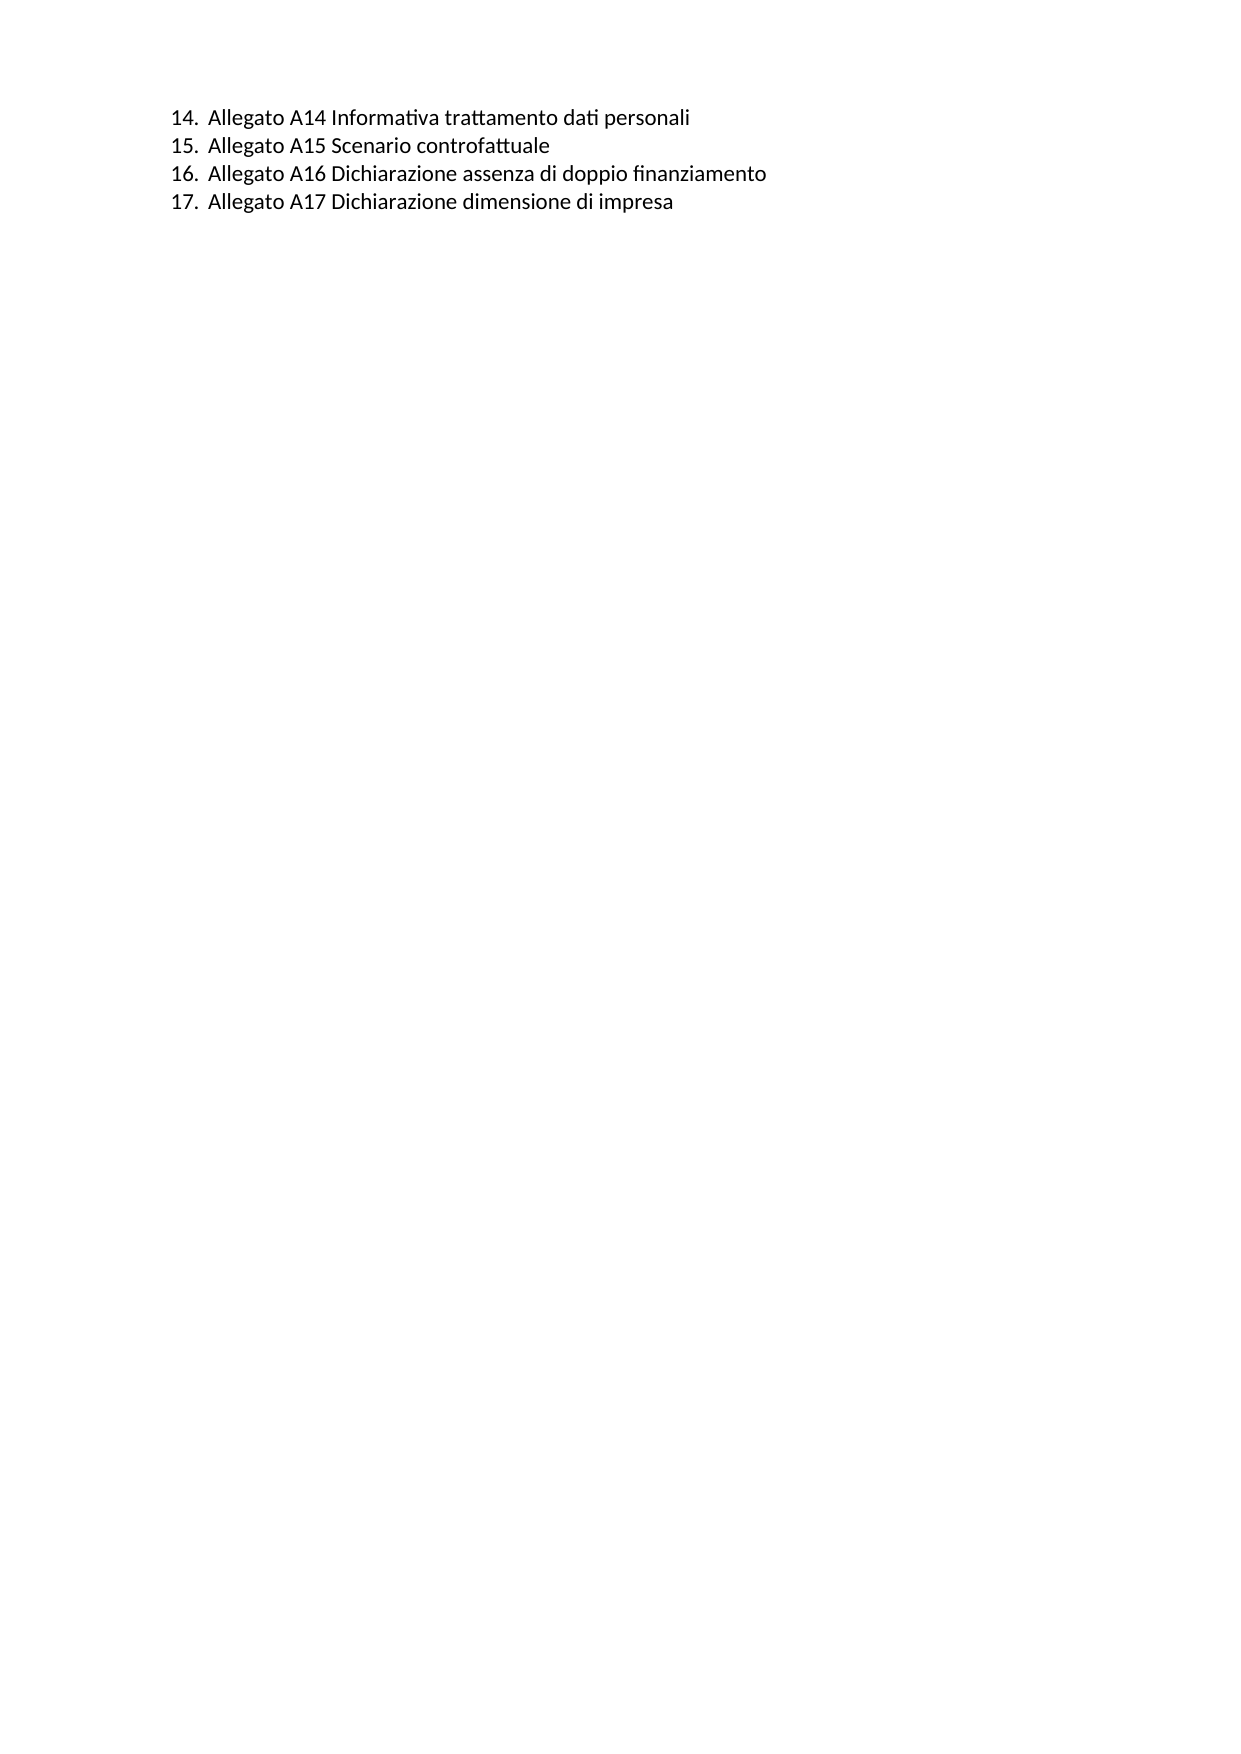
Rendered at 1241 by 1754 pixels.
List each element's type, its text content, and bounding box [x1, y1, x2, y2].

list Allegato A17 Dichiarazione dimensione di impresa [170, 187, 1107, 216]
list Allegato A15 Scenario controfattuale [170, 131, 1107, 159]
list Allegato A16 Dichiarazione assenza di doppio finanziamento [170, 159, 1107, 187]
list Allegato A14 Informativa trattamento dati personali [170, 103, 1107, 131]
